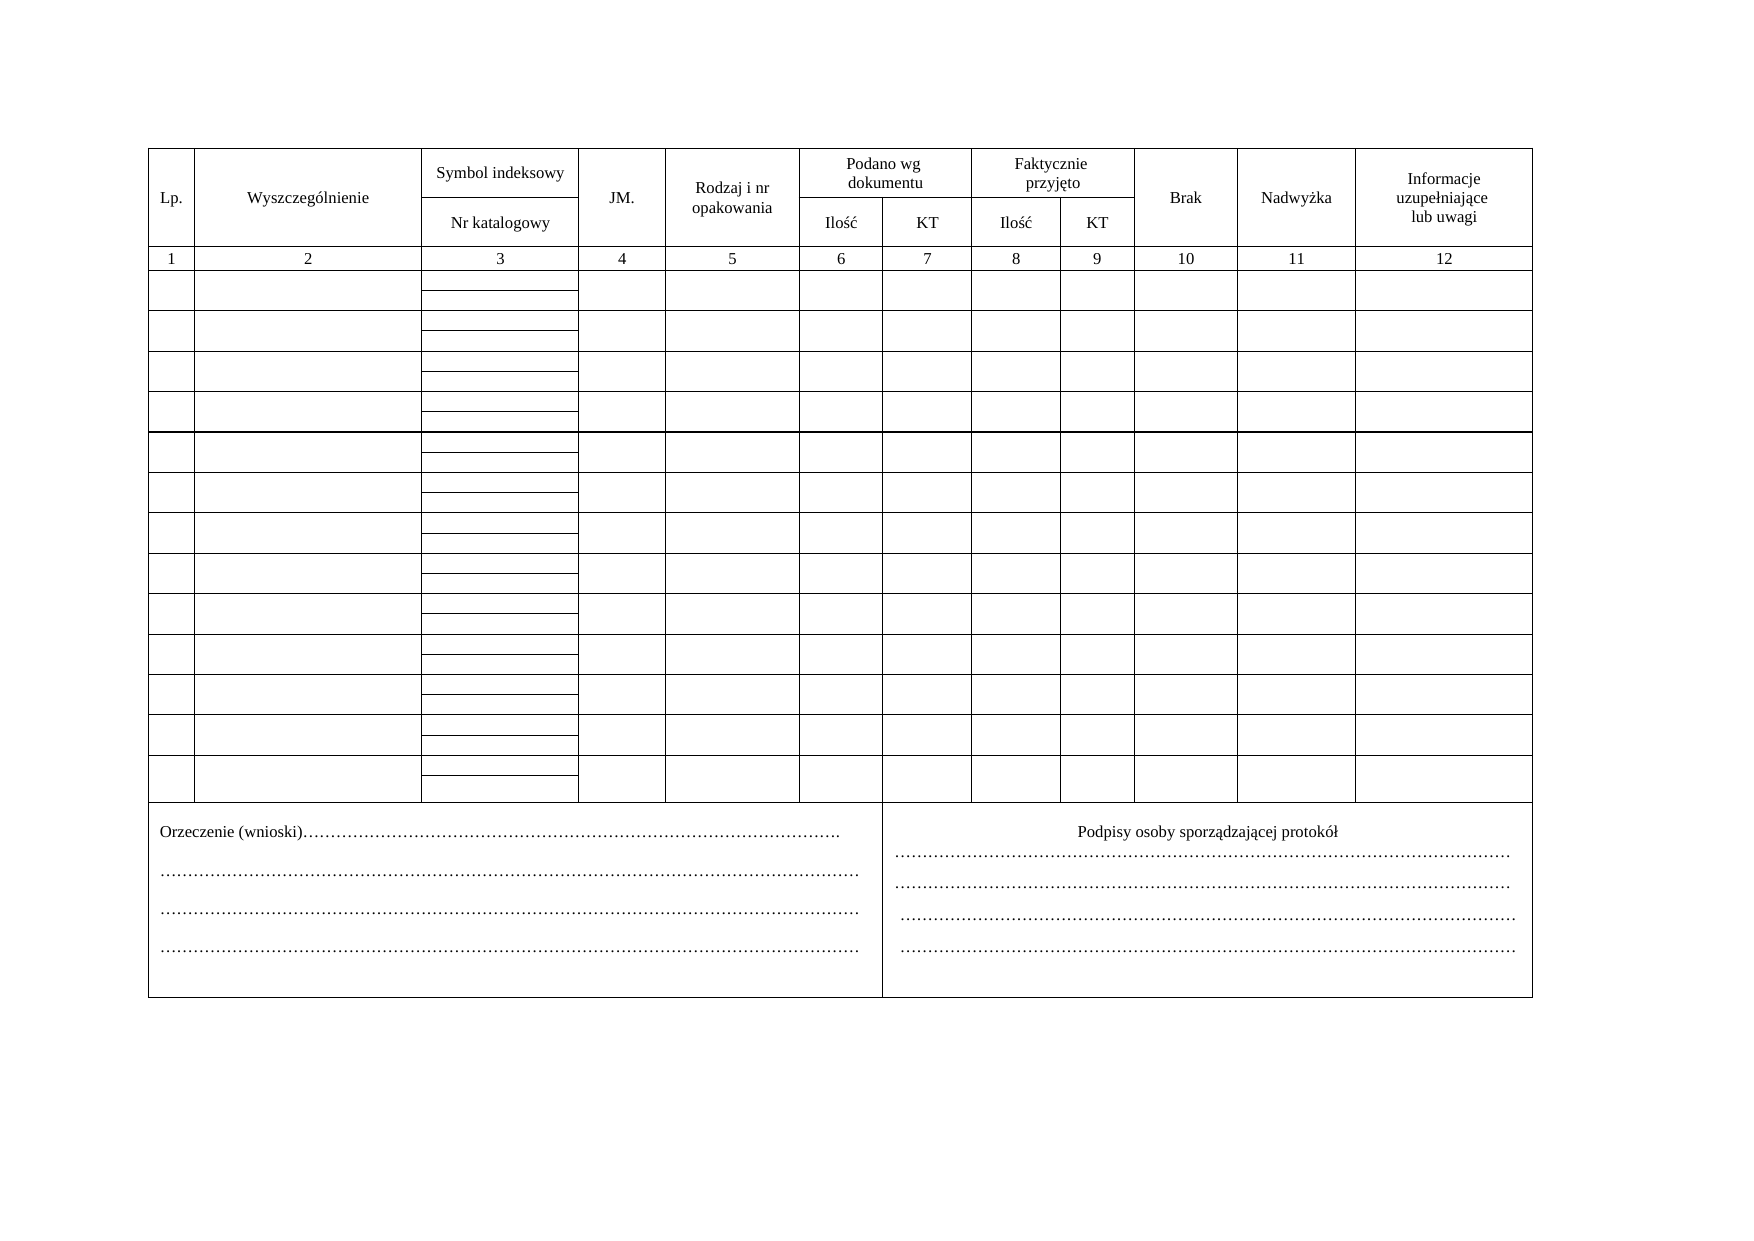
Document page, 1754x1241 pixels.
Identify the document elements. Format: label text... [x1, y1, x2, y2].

table_cell [972, 513, 1060, 553]
table_cell [972, 594, 1060, 633]
table_header Podano wg dokumentu [800, 149, 971, 197]
table_cell [422, 271, 578, 290]
table_cell [579, 756, 665, 802]
table_cell [1135, 513, 1237, 553]
table_cell [1356, 715, 1532, 755]
table_cell [579, 635, 665, 674]
table_cell [1061, 715, 1134, 755]
table_cell [1061, 594, 1134, 633]
table_cell 9 [1061, 247, 1134, 270]
table_cell [883, 271, 971, 310]
table_cell [666, 715, 799, 755]
table_cell [1238, 715, 1355, 755]
table_cell [1238, 675, 1355, 714]
table_cell [422, 776, 578, 802]
table_cell [149, 311, 194, 351]
table_cell [149, 594, 194, 633]
table_cell [972, 473, 1060, 512]
table_cell [1135, 271, 1237, 310]
table_cell [800, 271, 882, 310]
table_cell [1135, 554, 1237, 593]
table_cell [149, 675, 194, 714]
table_cell [883, 756, 971, 802]
table_cell [1356, 271, 1532, 310]
table_cell [422, 453, 578, 472]
table_cell [422, 655, 578, 674]
table_cell [149, 554, 194, 593]
table_cell 7 [883, 247, 971, 270]
table_cell [883, 473, 971, 512]
table_cell [422, 756, 578, 775]
table_cell Orzeczenie (wnioski)……………………………………………………………………………………. ……………………………………………………………………………………………………………… ……………………………………………………………………………………………………………… ……………………………………………………………………………………………………………… [149, 803, 882, 997]
table_cell [195, 756, 421, 802]
table_cell [972, 392, 1060, 431]
table_cell 11 [1238, 247, 1355, 270]
table_cell [883, 594, 971, 633]
table_header Nadwyżka [1238, 149, 1355, 246]
table_cell [800, 392, 882, 431]
table_cell [666, 311, 799, 351]
table_cell [883, 433, 971, 472]
table_cell [422, 736, 578, 755]
table_cell [1356, 513, 1532, 553]
table_cell 2 [195, 247, 421, 270]
table_cell 12 [1356, 247, 1532, 270]
table_header Rodzaj i nr opakowania [666, 149, 799, 246]
table_cell [1061, 756, 1134, 802]
table_cell [1238, 513, 1355, 553]
table_cell [883, 392, 971, 431]
table_cell [1135, 675, 1237, 714]
table_cell [972, 635, 1060, 674]
table_cell [422, 493, 578, 512]
table_cell [149, 635, 194, 674]
table_cell [149, 513, 194, 553]
table_cell [149, 715, 194, 755]
table_cell [972, 271, 1060, 310]
table_cell [579, 311, 665, 351]
table_cell [1238, 756, 1355, 802]
table_cell [422, 473, 578, 492]
table_cell [1356, 433, 1532, 472]
table_cell [149, 756, 194, 802]
table_cell [1135, 715, 1237, 755]
table_cell [666, 635, 799, 674]
table_cell [666, 271, 799, 310]
table_cell [883, 513, 971, 553]
table_cell [800, 675, 882, 714]
table_cell [579, 594, 665, 633]
table_cell [579, 433, 665, 472]
table_cell [195, 554, 421, 593]
table_cell [579, 271, 665, 310]
table_cell [422, 574, 578, 593]
table_cell KT [883, 198, 971, 246]
table_cell [1356, 756, 1532, 802]
table_cell [666, 352, 799, 391]
table_cell [195, 473, 421, 512]
table_cell [1356, 311, 1532, 351]
table_cell [1356, 675, 1532, 714]
table_cell [883, 352, 971, 391]
table_cell [666, 756, 799, 802]
table_cell [195, 433, 421, 472]
table_cell [1238, 473, 1355, 512]
table_cell [422, 331, 578, 351]
table_cell Ilość [800, 198, 882, 246]
table_cell [1356, 594, 1532, 633]
table_header Lp. [149, 149, 194, 246]
table_cell [883, 311, 971, 351]
table_cell [1356, 554, 1532, 593]
table_cell [1135, 635, 1237, 674]
table_cell [1238, 433, 1355, 472]
table_cell [1135, 473, 1237, 512]
table_header Informacje uzupełniające lub uwagi [1356, 149, 1532, 246]
table_header Faktycznie przyjęto [972, 149, 1134, 197]
table_cell [422, 392, 578, 411]
table_cell [883, 554, 971, 593]
table_cell [1356, 392, 1532, 431]
table_cell [149, 271, 194, 310]
table_cell [579, 554, 665, 593]
table_cell [1061, 271, 1134, 310]
table_cell [579, 675, 665, 714]
table_cell [422, 715, 578, 734]
table_cell [1238, 311, 1355, 351]
table_cell Nr katalogowy [422, 198, 578, 246]
table_cell 4 [579, 247, 665, 270]
table_cell [149, 473, 194, 512]
table_cell [800, 473, 882, 512]
table_cell [972, 715, 1060, 755]
table_cell [195, 513, 421, 553]
table_cell [972, 554, 1060, 593]
table_cell [1238, 554, 1355, 593]
table_cell [972, 352, 1060, 391]
table_cell [1356, 635, 1532, 674]
table_cell [1061, 473, 1134, 512]
table_header JM. [579, 149, 665, 246]
table_cell [800, 554, 882, 593]
table_cell [149, 392, 194, 431]
table_cell [195, 311, 421, 351]
table_cell [666, 433, 799, 472]
table_cell [579, 513, 665, 553]
table_cell [422, 412, 578, 431]
table_cell [1356, 352, 1532, 391]
table_cell [149, 433, 194, 472]
table_cell [579, 715, 665, 755]
table_cell [800, 715, 882, 755]
table_cell [422, 554, 578, 573]
table_cell Ilość [972, 198, 1060, 246]
table_cell [1238, 594, 1355, 633]
table_cell [666, 594, 799, 633]
table_cell [149, 352, 194, 391]
table_cell [1135, 311, 1237, 351]
table_cell 6 [800, 247, 882, 270]
table_cell [422, 635, 578, 654]
table_header Brak [1135, 149, 1237, 246]
table_cell [800, 635, 882, 674]
table_cell [422, 433, 578, 452]
table_cell [422, 675, 578, 694]
table_cell [1061, 433, 1134, 472]
table_cell [800, 513, 882, 553]
table_cell [1356, 473, 1532, 512]
table_header Symbol indeksowy [422, 149, 578, 197]
table_cell [422, 311, 578, 330]
table_cell [422, 594, 578, 613]
table_cell [1061, 513, 1134, 553]
table_cell 5 [666, 247, 799, 270]
table_cell [1061, 554, 1134, 593]
table_cell 3 [422, 247, 578, 270]
table_cell [883, 715, 971, 755]
table_cell [1135, 594, 1237, 633]
table_cell [1061, 392, 1134, 431]
table_cell [883, 675, 971, 714]
table_cell [422, 352, 578, 371]
table_cell [579, 473, 665, 512]
table_cell 8 [972, 247, 1060, 270]
table_cell [195, 594, 421, 633]
table_cell [666, 392, 799, 431]
table_cell [1061, 352, 1134, 391]
table_cell [1061, 675, 1134, 714]
table_cell [1135, 392, 1237, 431]
table_cell [666, 513, 799, 553]
table_cell [195, 392, 421, 431]
table_cell [422, 614, 578, 633]
table_cell [1238, 271, 1355, 310]
table_cell [972, 433, 1060, 472]
table_cell [1061, 635, 1134, 674]
table_cell [666, 675, 799, 714]
table_cell [666, 473, 799, 512]
table_cell [800, 756, 882, 802]
table_header Wyszczególnienie [195, 149, 421, 246]
table_cell [1238, 635, 1355, 674]
table_cell [800, 433, 882, 472]
table_cell [1238, 352, 1355, 391]
table_cell [195, 675, 421, 714]
table_cell Podpisy osoby sporządzającej protokół ………………………………………………………………………………………………… ………………………………………………………………………………………………… ………………………………………………………………………………………………… ………………………………………………………………………………………………… [883, 803, 1532, 997]
table_cell [800, 352, 882, 391]
table_cell [195, 635, 421, 674]
table_cell [422, 534, 578, 553]
table_cell [579, 392, 665, 431]
table_cell [972, 311, 1060, 351]
table_cell 10 [1135, 247, 1237, 270]
table_cell [1061, 311, 1134, 351]
table_cell [1238, 392, 1355, 431]
table_cell [1135, 756, 1237, 802]
table_cell 1 [149, 247, 194, 270]
table_cell KT [1061, 198, 1134, 246]
table_cell [666, 554, 799, 593]
table_cell [422, 372, 578, 391]
table_cell [800, 311, 882, 351]
table_cell [972, 675, 1060, 714]
table_cell [422, 695, 578, 714]
table_cell [1135, 352, 1237, 391]
table_cell [579, 352, 665, 391]
table_cell [1135, 433, 1237, 472]
table_cell [972, 756, 1060, 802]
table_cell [800, 594, 882, 633]
table_cell [422, 513, 578, 532]
table_cell [195, 271, 421, 310]
table_cell [195, 715, 421, 755]
table_cell [422, 291, 578, 310]
table_cell [195, 352, 421, 391]
table_cell [883, 635, 971, 674]
